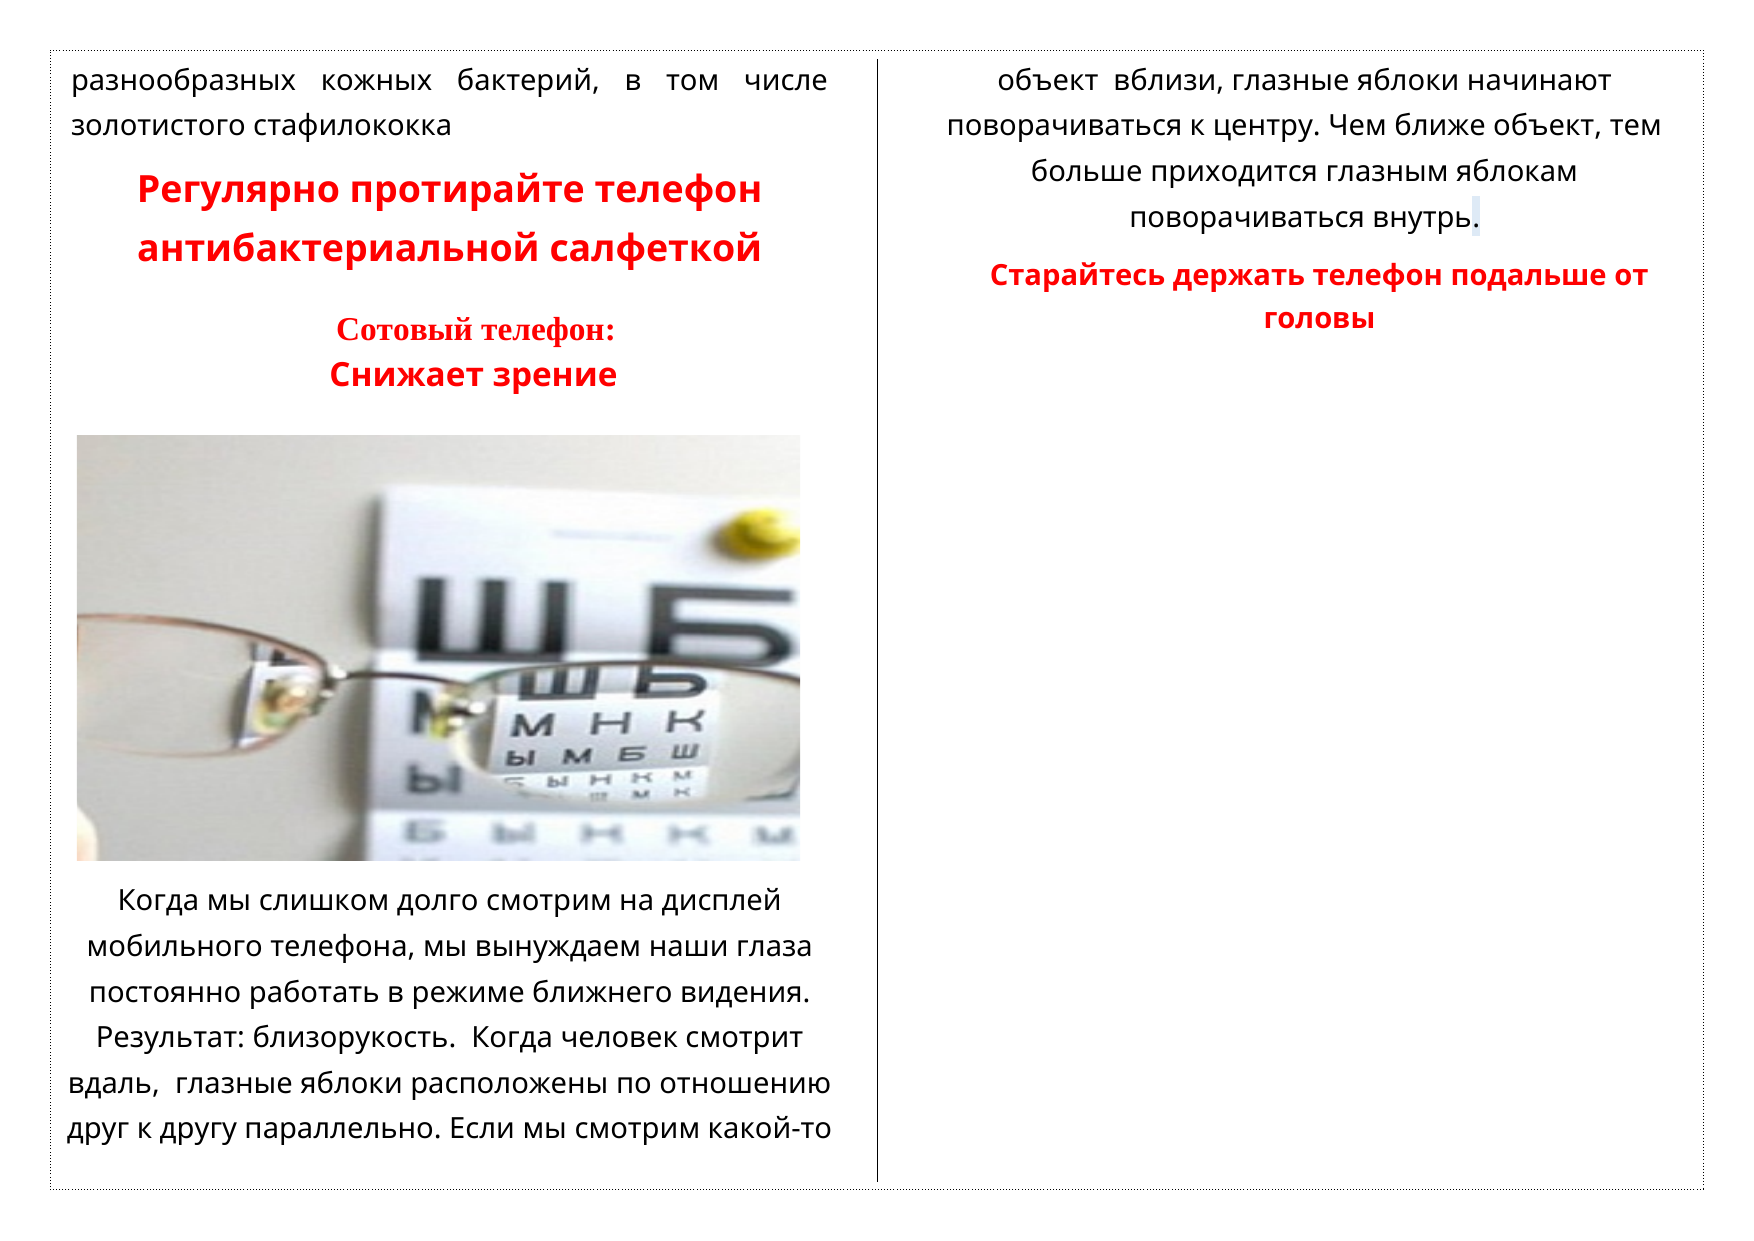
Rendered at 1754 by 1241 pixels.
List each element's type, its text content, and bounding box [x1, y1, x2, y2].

text Когда мы слишком долго смотрим на дисплей мобильного телефона, мы вынуждаем наши глаза постоянно работать в режиме ближнего видения. Результат: близорукость. Когда человек смотрит вдаль, глазные яблоки расположены по отношению друг к другу параллельно. Если мы смотрим какой-то объект вблизи, глазные яблоки начинают поворачиваться к центру. Чем ближе объект, тем больше приходится глазным яблокам поворачиваться внутрь. [59, 879, 840, 1147]
list Сотовый телефон: [111, 309, 840, 348]
text Регулярно протирайте телефон антибактериальной салфеткой [71, 163, 828, 272]
list Снижает зрение [106, 351, 840, 396]
text Когда мы слишком долго смотрим на дисплей мобильного телефона, мы вынуждаем наши глаза постоянно работать в режиме ближнего видения. Результат: близорукость. Когда человек смотрит вдаль, глазные яблоки расположены по отношению друг к другу параллельно. Если мы смотрим какой-то объект вблизи, глазные яблоки начинают поворачиваться к центру. Чем ближе объект, тем больше приходится глазным яблокам поворачиваться внутрь. [914, 59, 1695, 236]
picture [76, 435, 801, 861]
text Старайтесь держать телефон подальше от головы [943, 254, 1695, 337]
